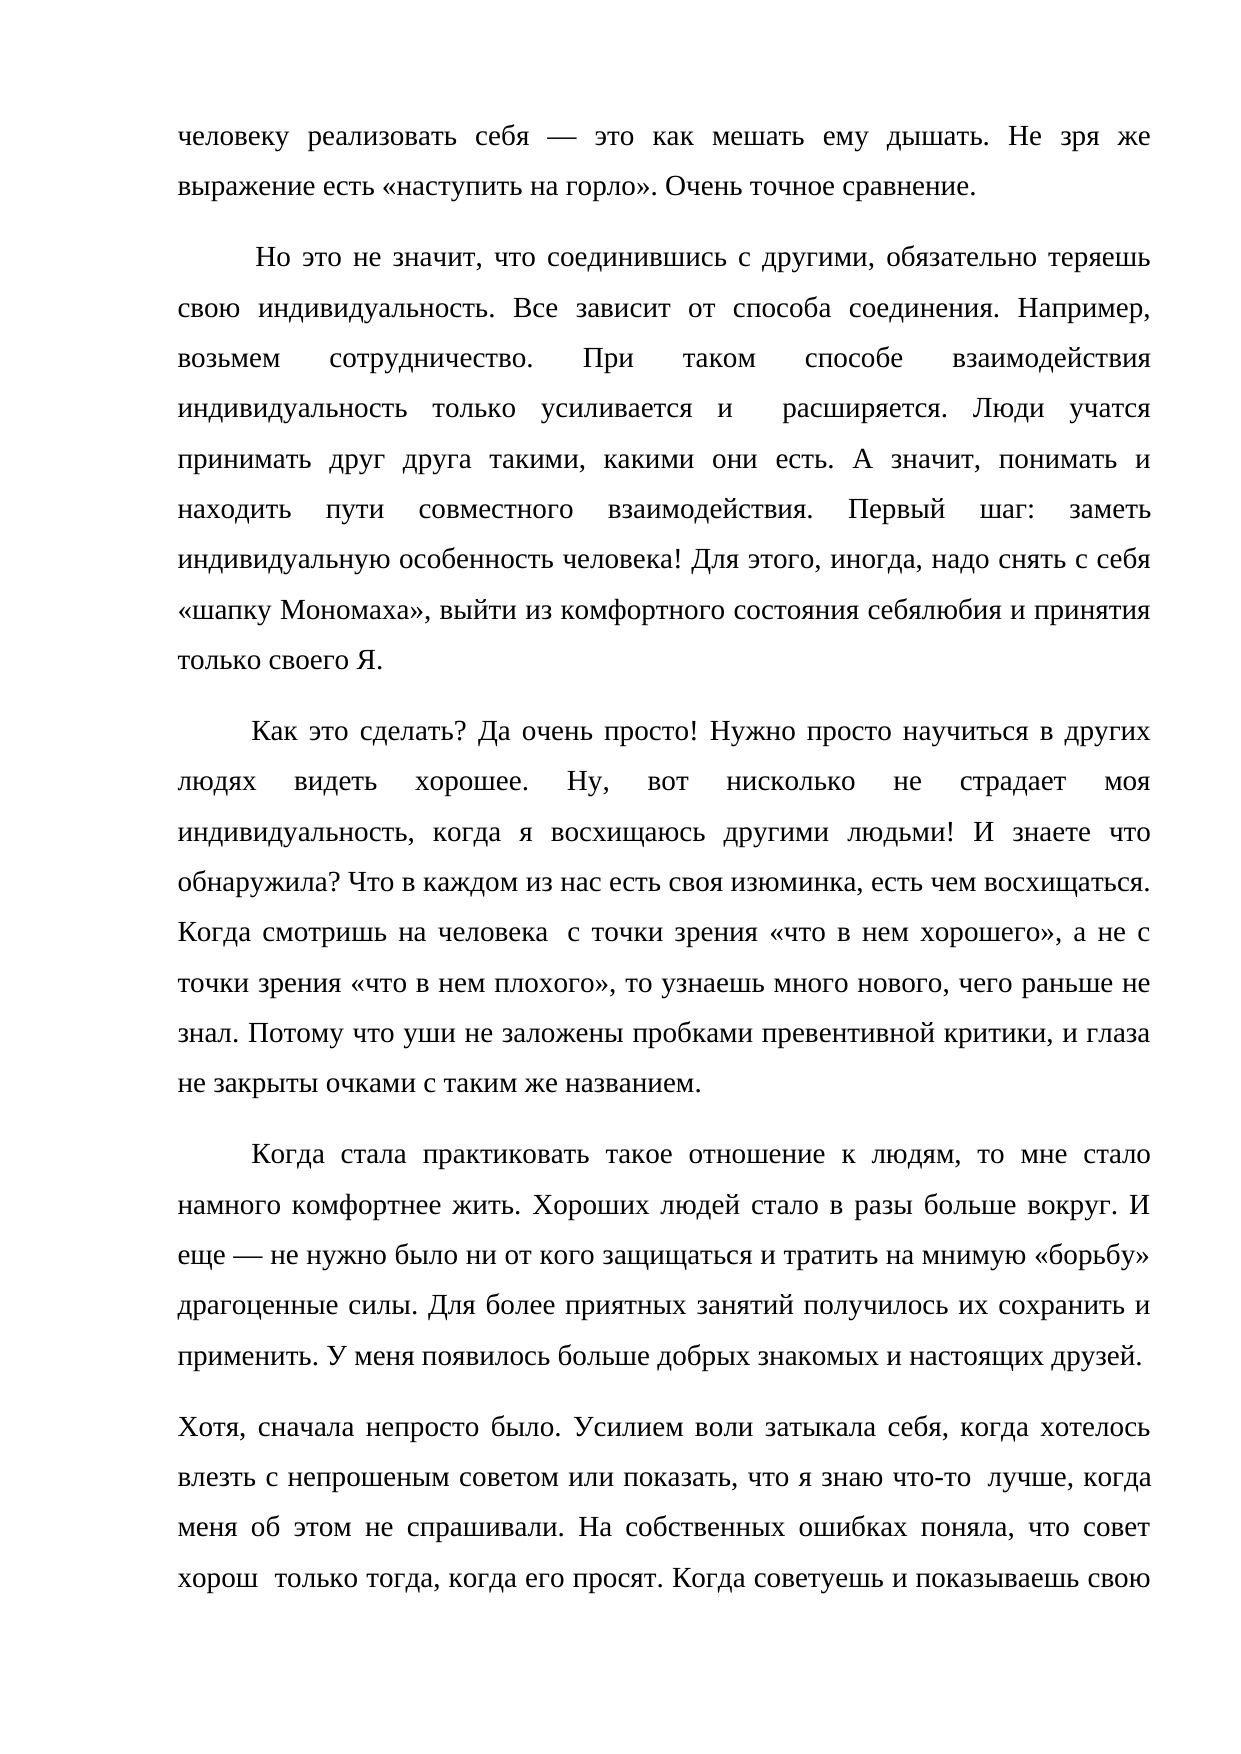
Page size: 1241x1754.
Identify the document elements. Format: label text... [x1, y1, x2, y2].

text Как это сделать? Да очень просто! Нужно просто научиться в других людях видеть хорошее. Ну, вот нисколько не страдает моя индивидуальность, когда я восхищаюсь другими людьми! И знаете что обнаружила? Что в каждом из нас есть своя изюминка, есть чем восхищаться. Когда смотришь на человека с точки зрения «что в нем хорошего», а не с точки зрения «что в нем плохого», то узнаешь много нового, чего раньше не знал. Потому что уши не заложены пробками превентивной критики, и глаза не закрыты очками с таким же названием. [177, 713, 1152, 1099]
text Но это не значит, что соединившись с другими, обязательно теряешь свою индивидуальность. Все зависит от способа соединения. Например, возьмем сотрудничество. При таком способе взаимодействия индивидуальность только усиливается и расширяется. Люди учатся принимать друг друга такими, какими они есть. А значит, понимать и находить пути совместного взаимодействия. Первый шаг: заметь индивидуальную особенность человека! Для этого, иногда, надо снять с себя «шапку Мономаха», выйти из комфортного состояния себялюбия и принятия только своего Я. [177, 239, 1152, 676]
text Когда стала практиковать такое отношение к людям, то мне стало намного комфортнее жить. Хороших людей стало в разы больше вокруг. И еще — не нужно было ни от кого защищаться и тратить на мнимую «борьбу» драгоценные силы. Для более приятных занятий получилось их сохранить и применить. У меня появилось больше добрых знакомых и настоящих друзей. [177, 1137, 1152, 1371]
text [177, 1409, 1152, 1593]
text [177, 118, 1152, 202]
